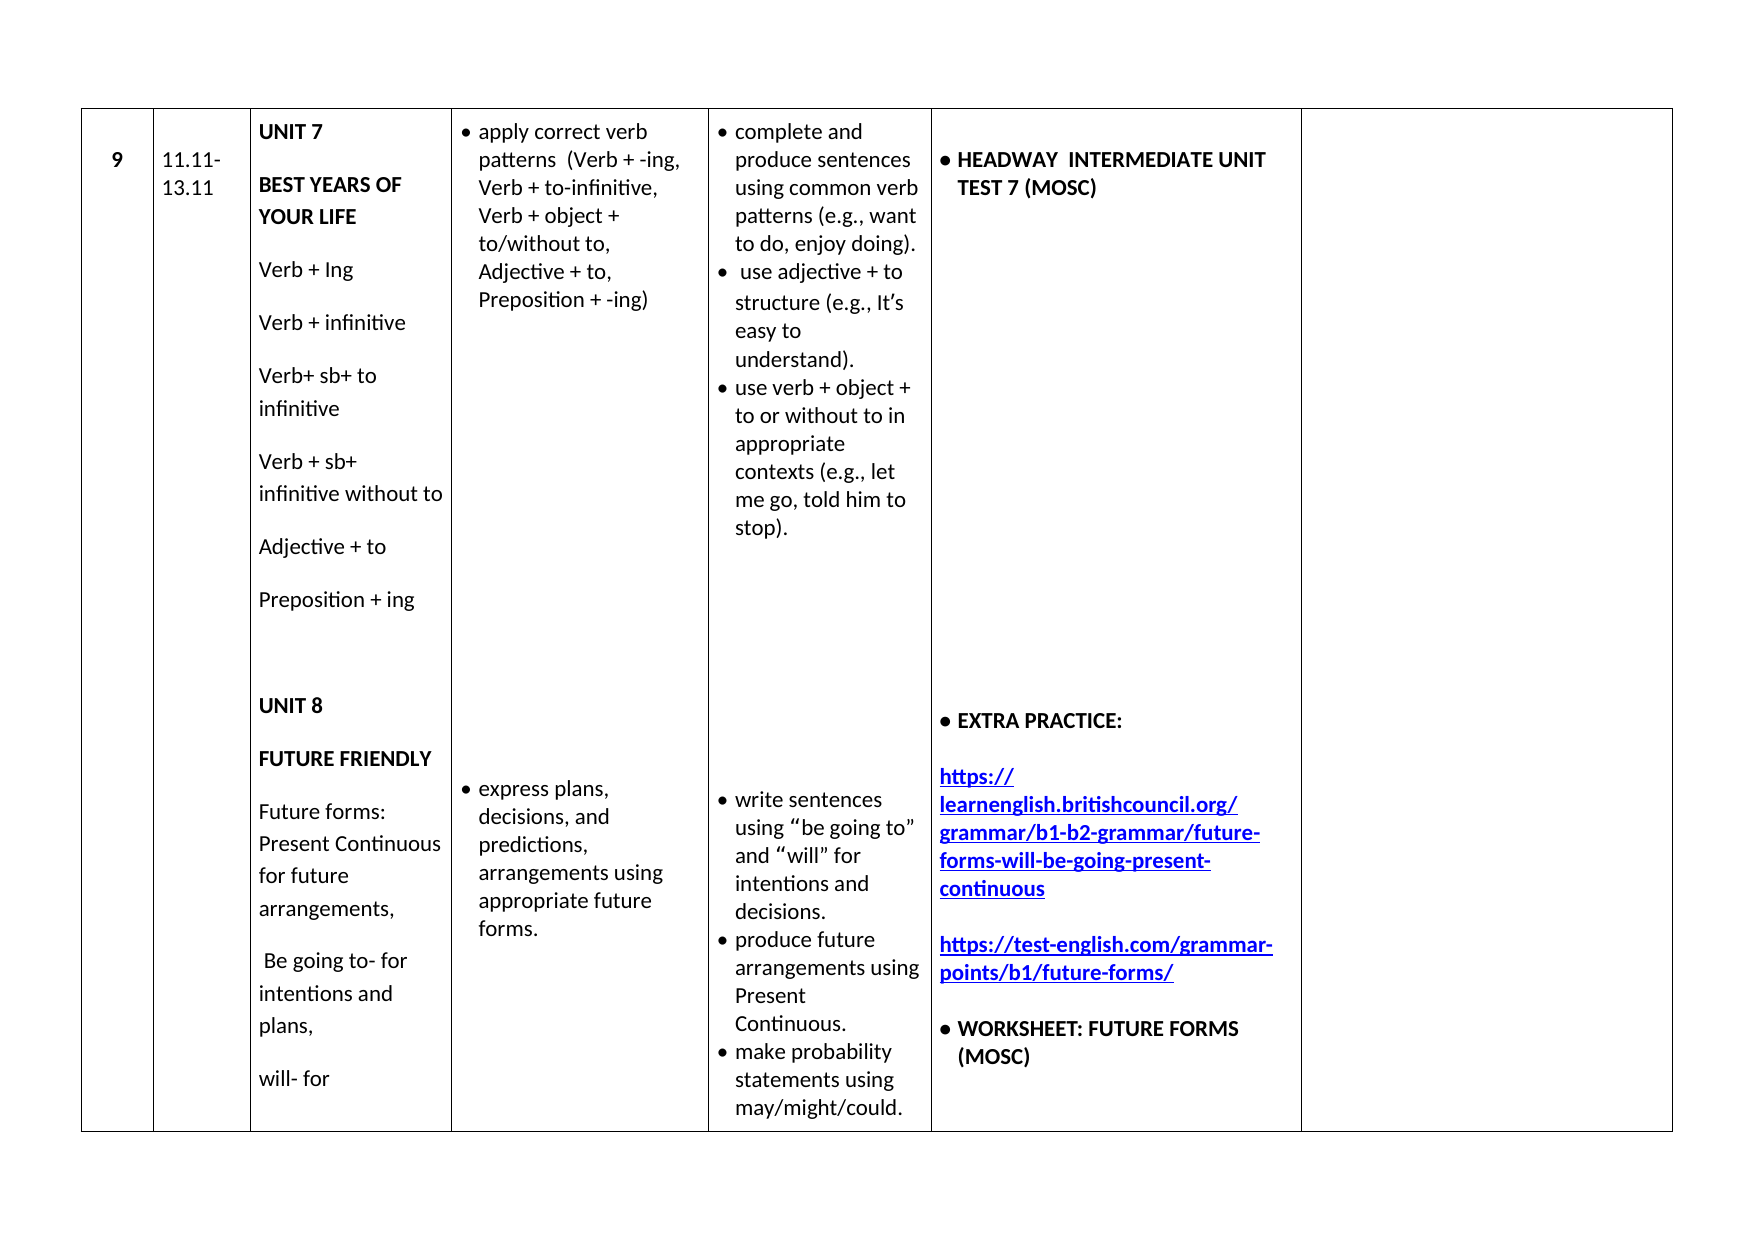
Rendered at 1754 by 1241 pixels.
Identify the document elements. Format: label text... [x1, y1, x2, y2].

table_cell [452, 109, 708, 1131]
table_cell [709, 109, 931, 1131]
table_cell 9 [82, 109, 153, 1131]
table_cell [932, 109, 1301, 1131]
table_cell 11.11-13.11 [154, 109, 250, 1131]
table_cell [1302, 109, 1672, 1131]
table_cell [251, 109, 451, 1131]
